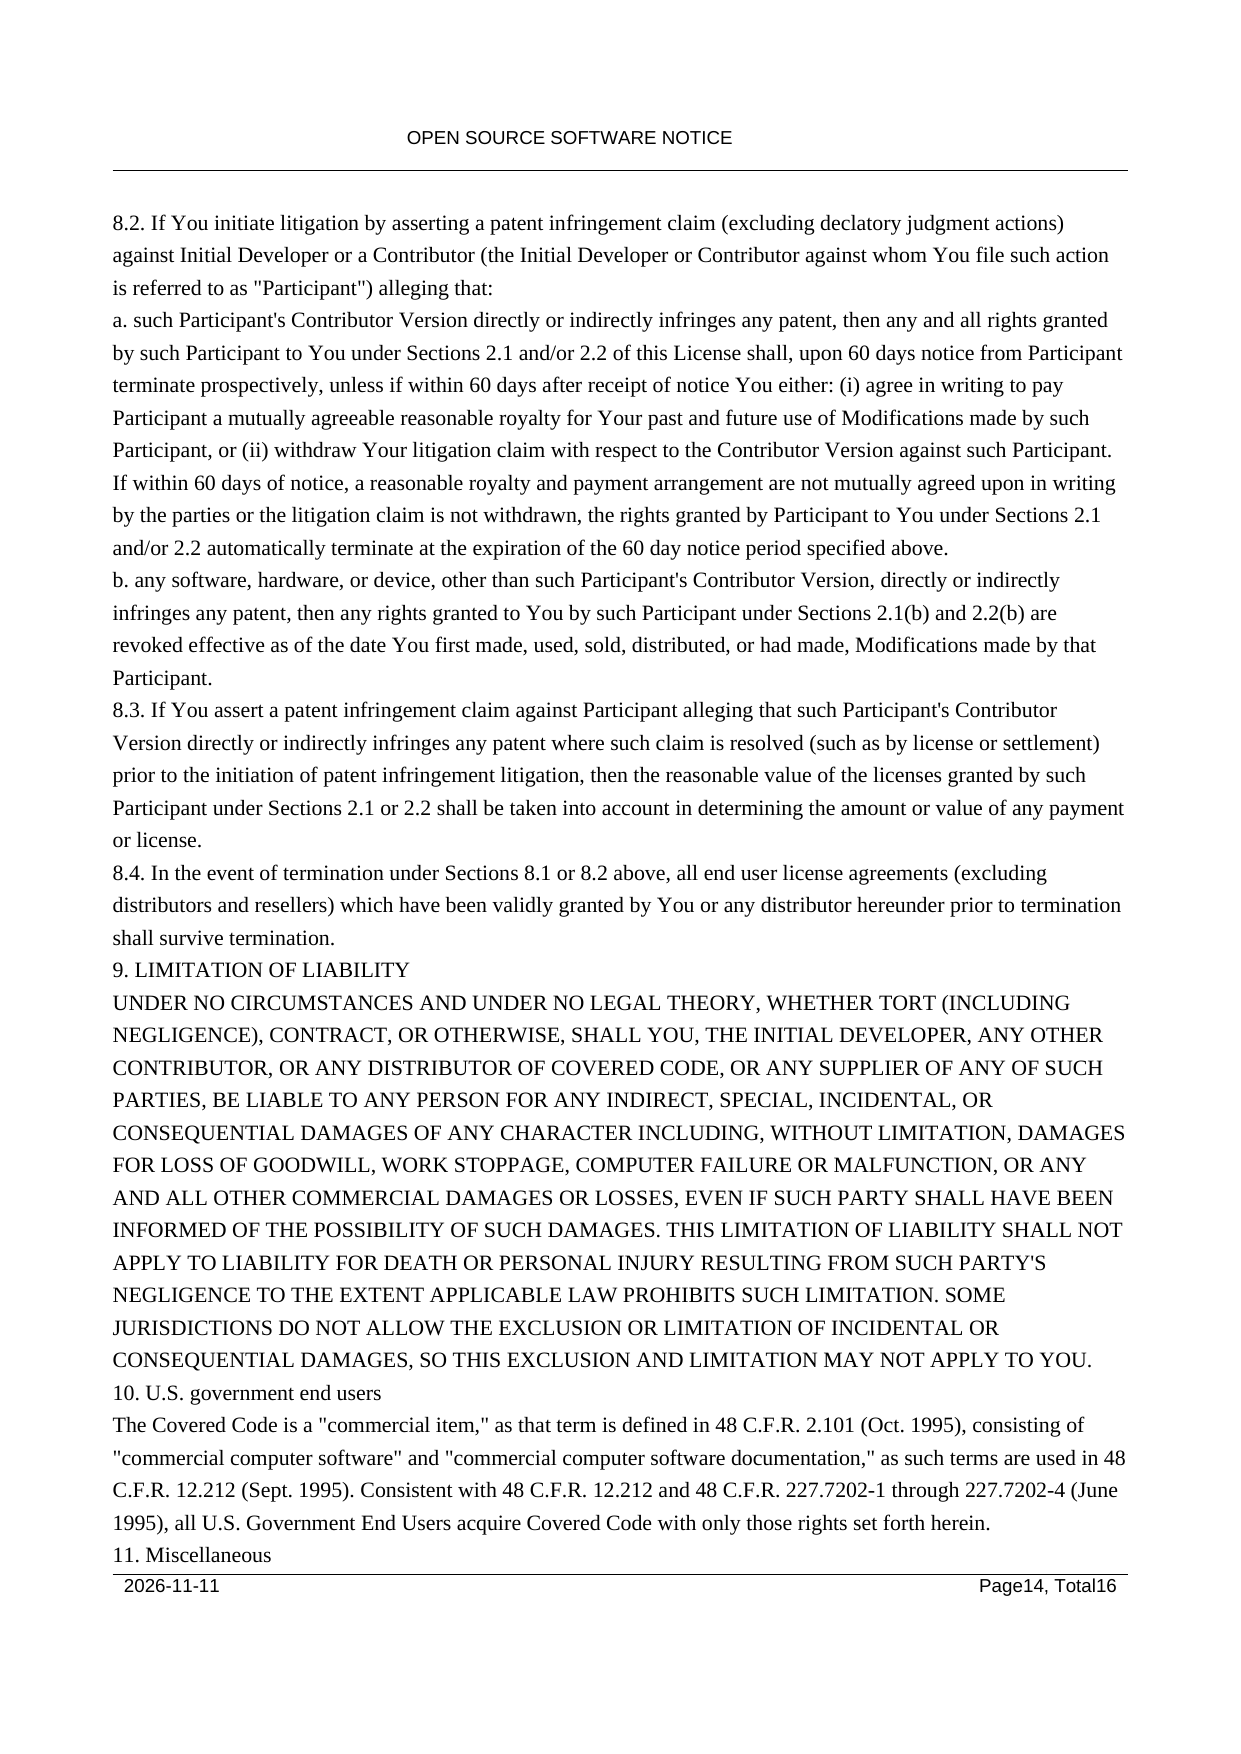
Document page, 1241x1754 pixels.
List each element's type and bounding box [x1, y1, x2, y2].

text [112, 206, 1128, 1571]
